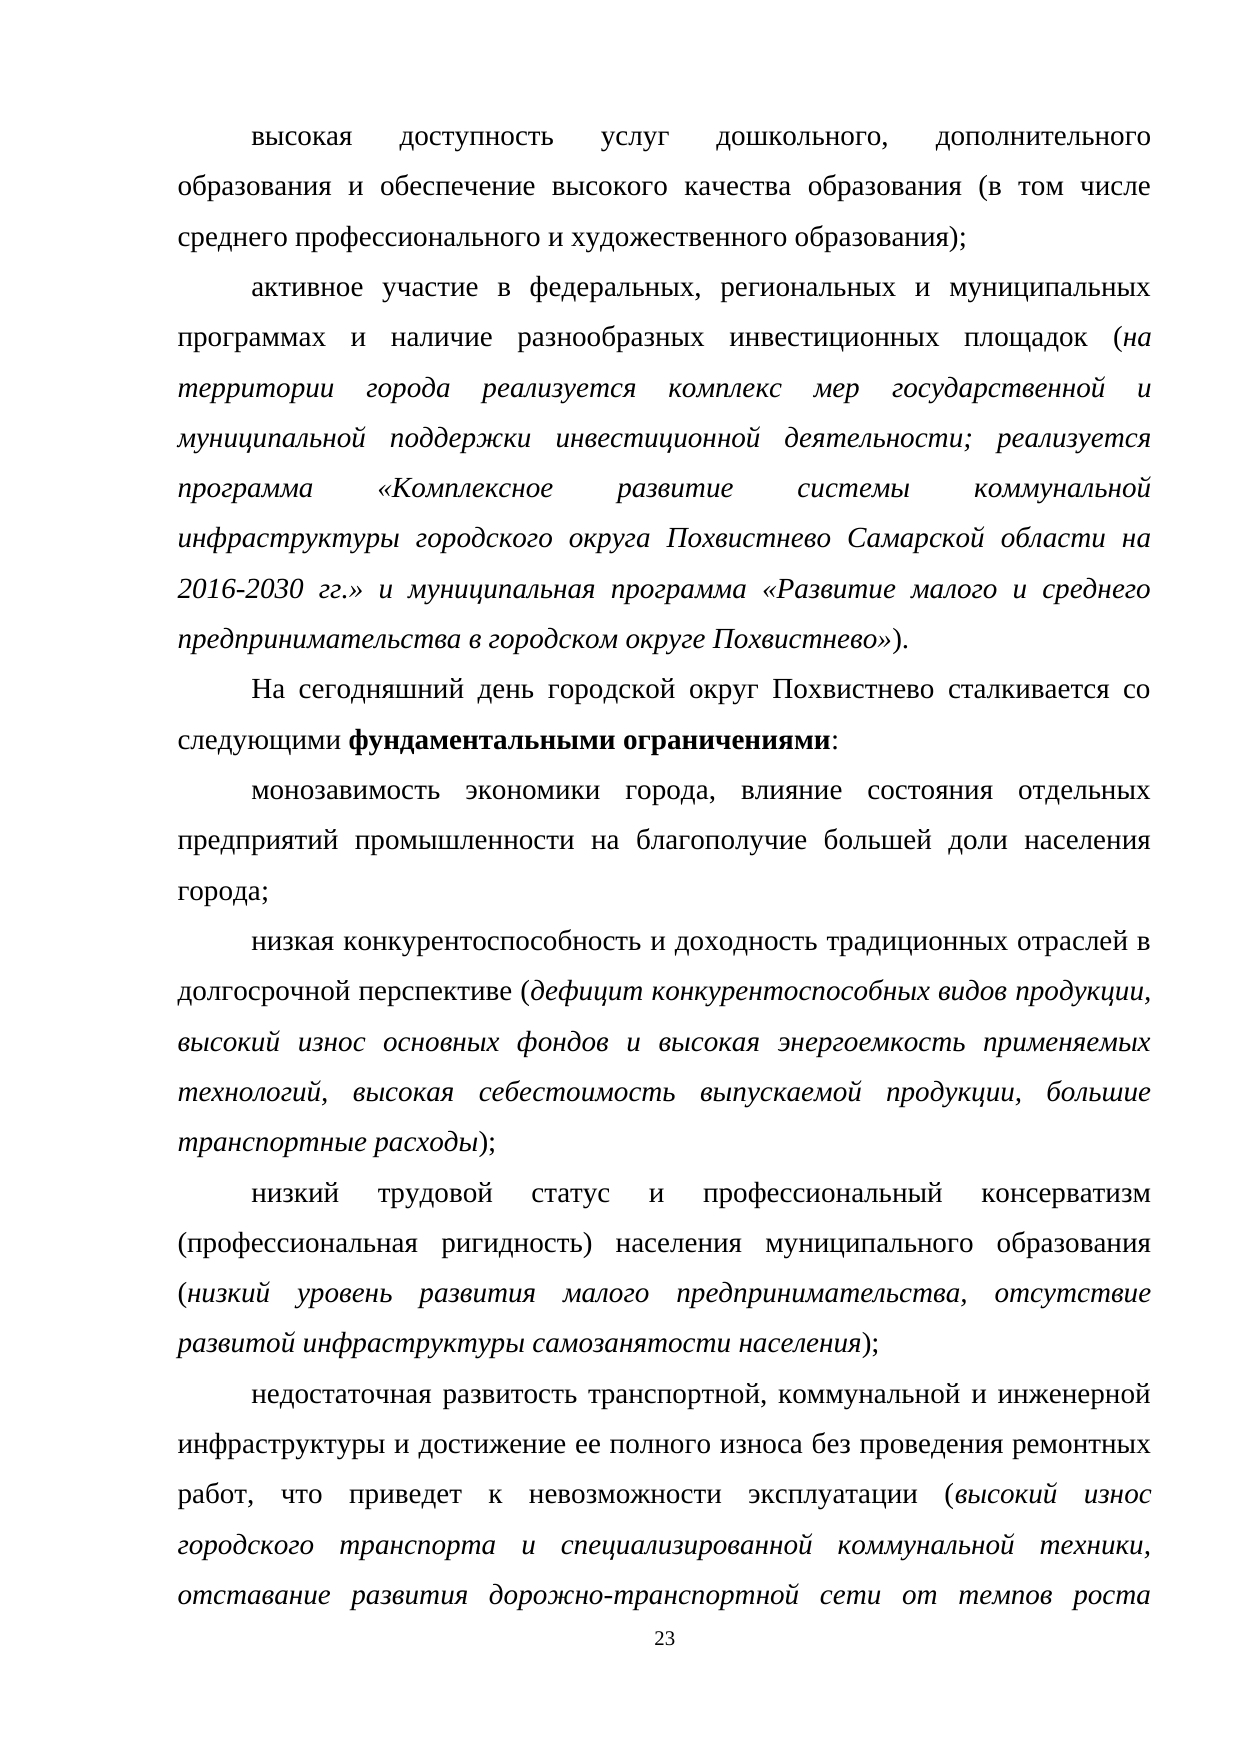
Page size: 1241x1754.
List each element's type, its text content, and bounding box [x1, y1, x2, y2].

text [177, 1376, 1152, 1611]
text высокая доступность услуг дошкольного, дополнительного образования и обеспечение высокого качества образования (в том числе среднего профессионального и художественного образования); [177, 118, 1152, 252]
text низкий трудовой статус и профессиональный консерватизм (профессиональная ригидность) населения муниципального образования (низкий уровень развития малого предпринимательства, отсутствие развитой инфраструктуры самозанятости населения); [177, 1175, 1152, 1359]
text монозавимость экономики города, влияние состояния отдельных предприятий промышленности на благополучие большей доли населения города; [177, 772, 1152, 906]
text низкая конкурентоспособность и доходность традиционных отраслей в долгосрочной перспективе (дефицит конкурентоспособных видов продукции, высокий износ основных фондов и высокая энергоемкость применяемых технологий, высокая себестоимость выпускаемой продукции, большие транспортные расходы); [177, 923, 1152, 1158]
text На сегодняшний день городской округ Похвистнево сталкивается со следующими фундаментальными ограничениями: [177, 672, 1152, 755]
text активное участие в федеральных, региональных и муниципальных программах и наличие разнообразных инвестиционных площадок (на территории города реализуется комплекс мер государственной и муниципальной поддержки инвестиционной деятельности; реализуется программа «Комплексное развитие системы коммунальной инфраструктуры городского округа Похвистнево Самарской области на 2016-2030 гг.» и муниципальная программа «Развитие малого и среднего предпринимательства в городском округе Похвистнево»). [177, 269, 1152, 655]
